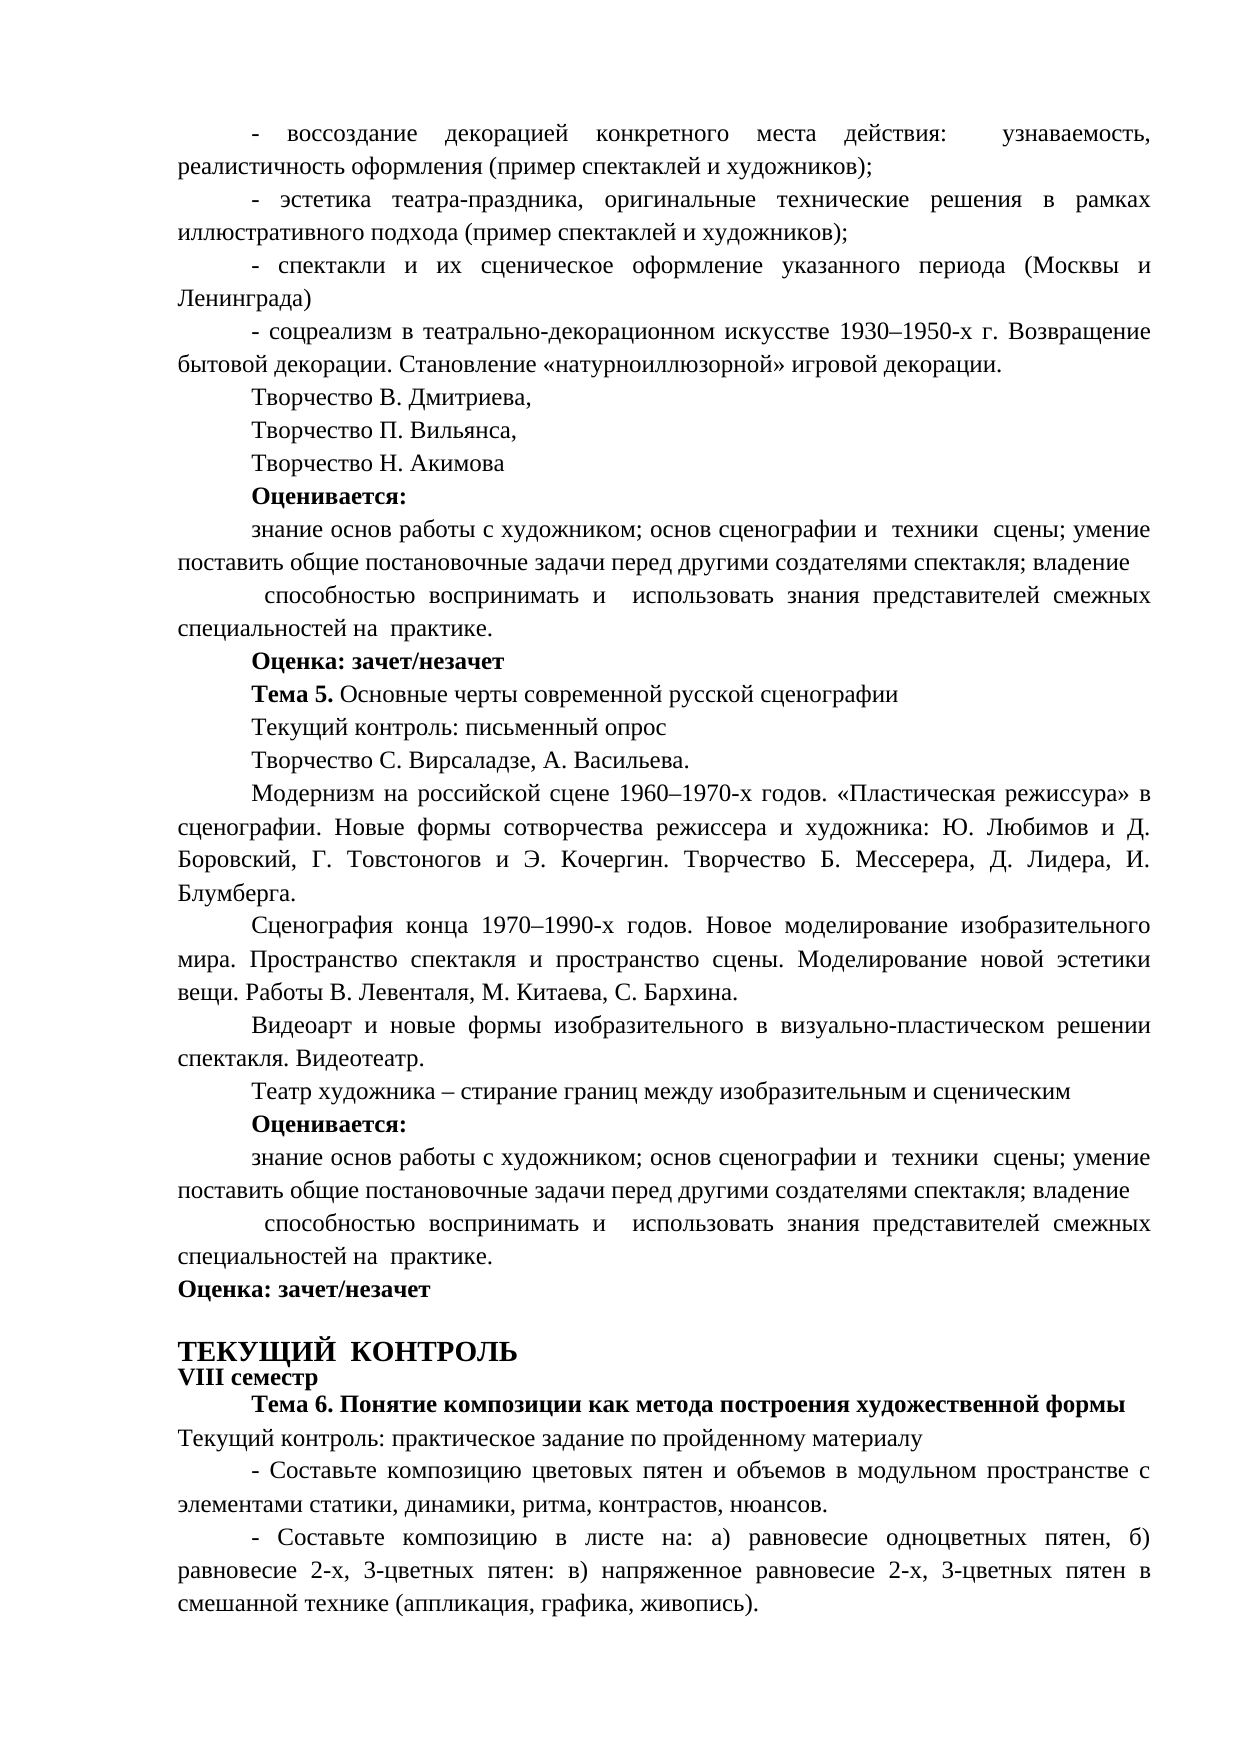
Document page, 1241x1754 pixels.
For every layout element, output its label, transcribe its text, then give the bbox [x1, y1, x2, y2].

text - спектакли и их сценическое оформление указанного периода (Москвы и Ленинграда) [177, 250, 1152, 312]
text Оценивается: [177, 1109, 1152, 1137]
text Творчество П. Вильянса, [177, 415, 1152, 444]
text Видеоарт и новые формы изобразительного в визуально-пластическом решении спектакля. Видеотеатр. [177, 1010, 1152, 1071]
text Сценография конца 1970–1990-х годов. Новое моделирование изобразительного мира. Пространство спектакля и пространство сцены. Моделирование новой эстетики вещи. Работы В. Левенталя, М. Китаева, С. Бархина. [177, 911, 1152, 1005]
text Оценка: зачет/незачет [177, 1274, 1152, 1303]
text - эстетика театра-праздника, оригинальные технические решения в рамках иллюстративного подхода (пример спектаклей и художников); [177, 184, 1152, 246]
text - Составьте композицию в листе на: а) равновесие одноцветных пятен, б) равновесие 2-х, 3-цветных пятен: в) напряженное равновесие 2-х, 3-цветных пятен в смешанной технике (аппликация, графика, живопись). [177, 1522, 1152, 1616]
text - воссоздание декорацией конкретного места действия: узнаваемость, реалистичность оформления (пример спектаклей и художников); [177, 118, 1152, 180]
text VIII семестр [177, 1367, 1152, 1389]
text Творчество Н. Акимова [177, 448, 1152, 477]
text Текущий контроль: письменный опрос [177, 712, 1152, 741]
text Творчество С. Вирсаладзе, А. Васильева. [177, 746, 1152, 774]
text Театр художника – стирание границ между изобразительным и сценическим [177, 1076, 1152, 1104]
text Творчество В. Дмитриева, [177, 382, 1152, 411]
text - соцреализм в театрально-декорационном искусстве 1930–1950-х г. Возвращение бытовой декорации. Становление «натурноиллюзорной» игровой декорации. [177, 316, 1152, 378]
text Модернизм на российской сцене 1960–1970-х годов. «Пластическая режиссура» в сценографии. Новые формы сотворчества режиссера и художника: Ю. Любимов и Д. Боровский, Г. Товстоногов и Э. Кочергин. Творчество Б. Мессерера, Д. Лидера, И. Блумберга. [177, 778, 1152, 906]
text ТЕКУЩИЙ КОНТРОЛЬ [177, 1340, 1152, 1367]
text Тема 5. Основные черты современной русской сценографии [177, 679, 1152, 708]
text - Составьте композицию цветовых пятен и объемов в модульном пространстве с элементами статики, динамики, ритма, контрастов, нюансов. [177, 1456, 1152, 1517]
text Тема 6. Понятие композиции как метода построения художественной формы [177, 1389, 1152, 1418]
text Текущий контроль: практическое задание по пройденному материалу [177, 1423, 1152, 1451]
text способностью воспринимать и использовать знания представителей смежных специальностей на практике. [177, 1208, 1152, 1269]
text способностью воспринимать и использовать знания представителей смежных специальностей на практике. [177, 580, 1152, 642]
text Оценка: зачет/незачет [177, 646, 1152, 675]
text Оценивается: [177, 481, 1152, 510]
